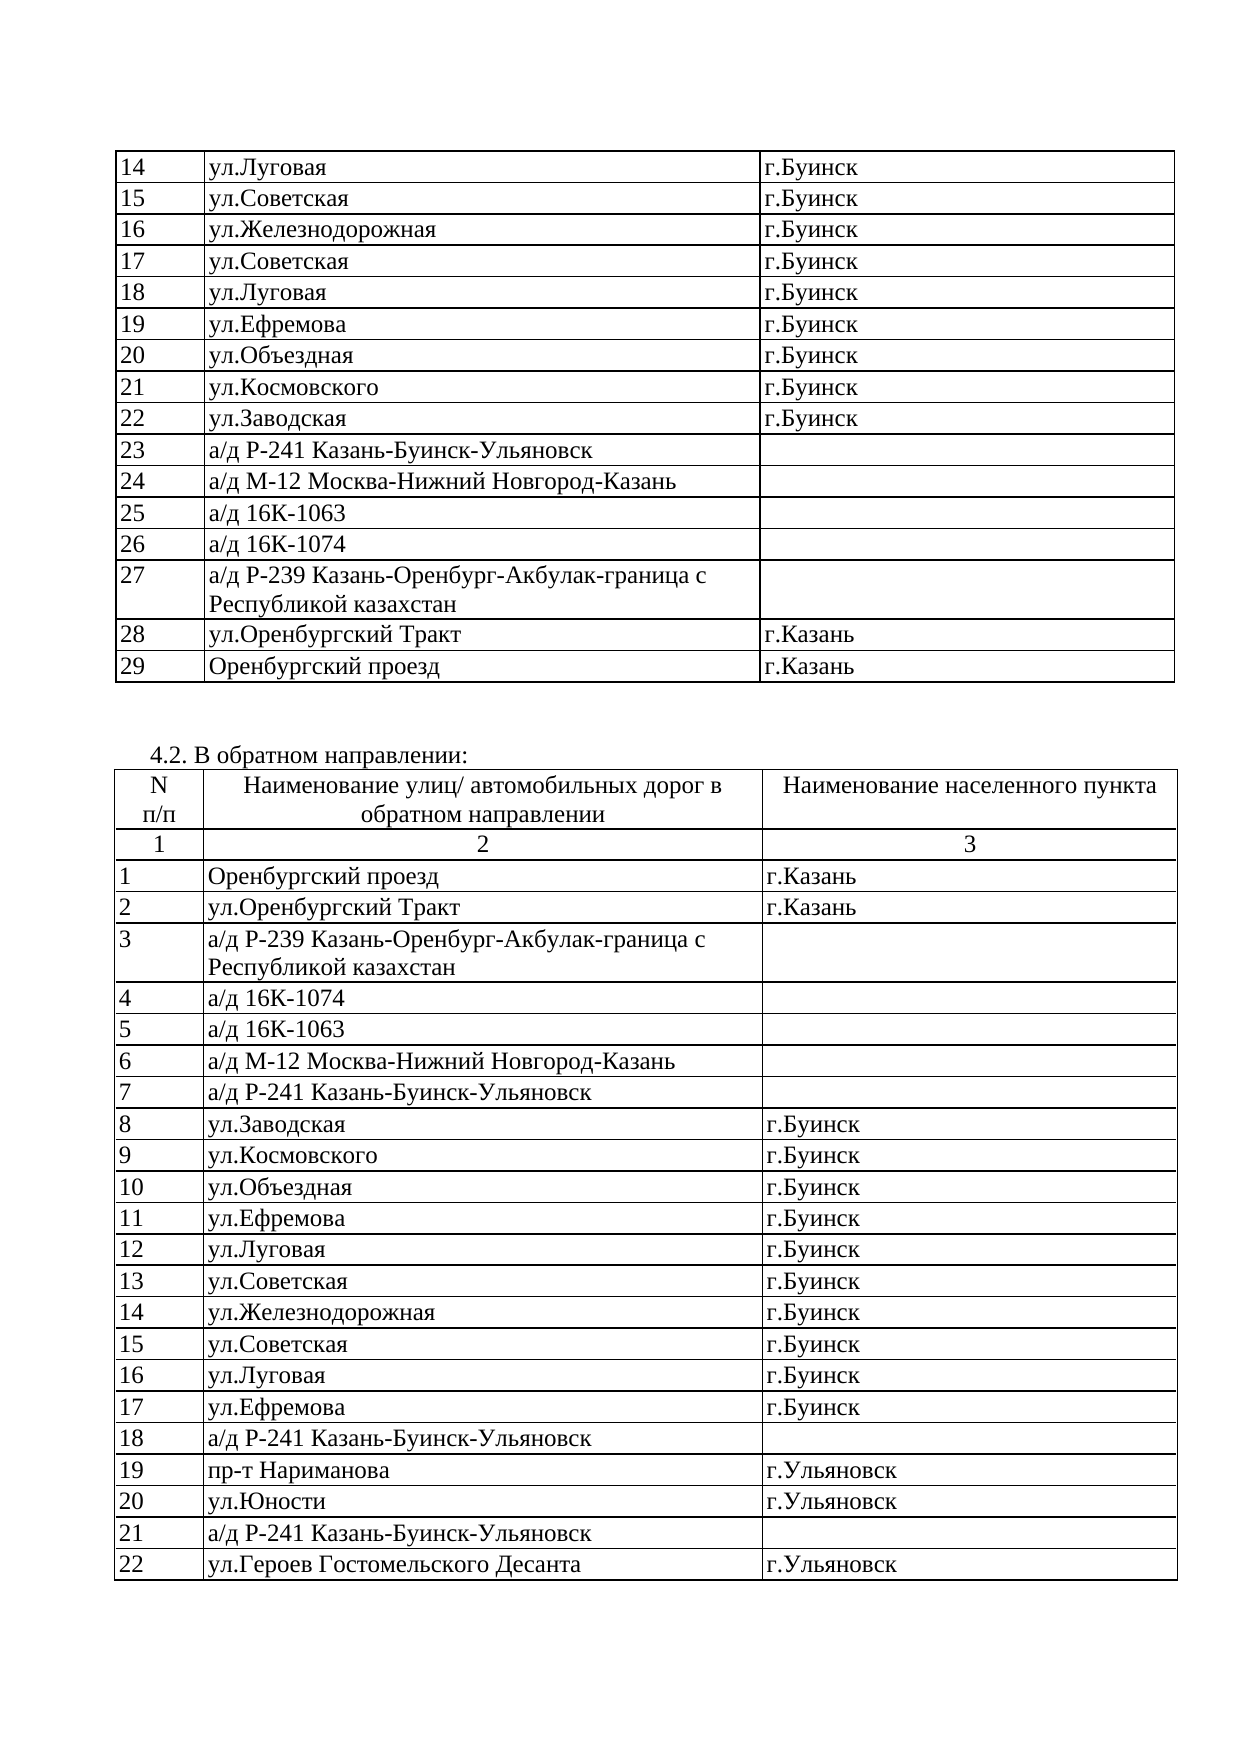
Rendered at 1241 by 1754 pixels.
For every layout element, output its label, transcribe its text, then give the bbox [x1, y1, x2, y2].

table_cell г.Казань [763, 891, 1177, 922]
table_cell а/д М-12 Москва-Нижний Новгород-Казань [205, 466, 759, 496]
table_cell 6 [115, 1045, 203, 1076]
table_cell а/д Р-241 Казань-Буинск-Ульяновск [204, 1518, 762, 1547]
table_cell ул.Оренбургский Тракт [205, 620, 759, 649]
table_cell ул.Луговая [205, 152, 759, 181]
table_cell ул.Луговая [204, 1360, 762, 1390]
table_cell г.Казань [763, 859, 1177, 891]
table_cell 10 [115, 1171, 203, 1201]
table_cell г.Ульяновск [763, 1485, 1177, 1516]
table_cell ул.Луговая [205, 277, 759, 307]
table_cell 21 [115, 1517, 203, 1547]
table_cell г.Буинск [761, 246, 1174, 276]
table_cell ул.Объездная [205, 340, 759, 370]
table_cell ул.Железнодорожная [204, 1297, 762, 1327]
table_header N п/п [115, 770, 203, 828]
table_cell 9 [115, 1140, 203, 1170]
table_cell г.Казань [761, 651, 1174, 681]
table_header Наименование улиц/ автомобильных дорог в обратном направлении [204, 770, 762, 828]
table_cell г.Буинск [761, 309, 1174, 339]
table_cell а/д М-12 Москва-Нижний Новгород-Казань [204, 1046, 762, 1076]
table_cell г.Буинск [763, 1390, 1177, 1422]
table_cell [763, 1076, 1177, 1107]
table_cell 19 [115, 1454, 203, 1484]
table_cell г.Буинск [763, 1264, 1177, 1296]
table_cell 23 [117, 435, 204, 464]
table_cell 17 [117, 246, 204, 276]
table_cell ул.Ефремова [204, 1203, 762, 1233]
table_cell ул.Заводская [205, 403, 759, 433]
table_cell 8 [115, 1108, 203, 1138]
table_cell 14 [115, 1297, 203, 1327]
table_cell 20 [115, 1486, 203, 1516]
table_cell г.Буинск [763, 1296, 1177, 1327]
table_cell [761, 529, 1174, 559]
text 4.2. В обратном направлении: [150, 740, 1090, 769]
table_cell [763, 922, 1177, 981]
table_cell г.Ульяновск [763, 1548, 1177, 1579]
table_cell 3 [115, 923, 203, 981]
table_cell а/д Р-241 Казань-Буинск-Ульяновск [205, 435, 759, 464]
table_cell 5 [115, 1014, 203, 1044]
table_cell 11 [115, 1203, 203, 1233]
table_cell 26 [117, 529, 204, 559]
table_cell 22 [117, 403, 204, 433]
table_cell 7 [115, 1077, 203, 1107]
table_cell [763, 981, 1177, 1013]
table_cell 2 [115, 892, 203, 922]
table_cell ул.Героев Гостомельского Десанта [204, 1549, 762, 1579]
table_cell г.Ульяновск [763, 1453, 1177, 1484]
table_cell 2 [204, 830, 762, 859]
table_cell 3 [763, 828, 1177, 859]
table_cell а/д Р-241 Казань-Буинск-Ульяновск [204, 1077, 762, 1107]
table_cell г.Буинск [761, 183, 1174, 213]
table_cell 25 [117, 498, 204, 527]
table_cell а/д Р-241 Казань-Буинск-Ульяновск [204, 1423, 762, 1453]
table_cell 1 [115, 860, 203, 891]
table_cell ул.Космовского [204, 1140, 762, 1170]
table_cell 20 [117, 340, 204, 370]
table_cell г.Казань [761, 620, 1174, 649]
table_cell 12 [115, 1234, 203, 1264]
table_cell 1 [115, 829, 203, 859]
table_cell г.Буинск [763, 1233, 1177, 1264]
table_cell 19 [117, 309, 204, 339]
table_cell 15 [117, 183, 204, 213]
table_cell а/д 16К-1063 [205, 498, 759, 527]
table_cell ул.Советская [205, 246, 759, 276]
table_cell 22 [115, 1549, 203, 1579]
table_cell 27 [117, 561, 204, 618]
table_cell г.Буинск [763, 1201, 1177, 1233]
table_cell г.Буинск [761, 215, 1174, 244]
table_cell Оренбургский проезд [205, 651, 759, 681]
table_cell а/д 16К-1063 [204, 1014, 762, 1044]
table_cell г.Буинск [761, 340, 1174, 370]
table_cell ул.Советская [204, 1329, 762, 1359]
table_cell 29 [117, 651, 204, 681]
table_cell а/д Р-239 Казань-Оренбург-Акбулак-граница с Республикой казахстан [204, 924, 762, 981]
table_cell [761, 498, 1174, 527]
table_cell [763, 1013, 1177, 1044]
table_cell г.Буинск [763, 1107, 1177, 1138]
table_cell пр-т Нариманова [204, 1455, 762, 1484]
table_cell [763, 1516, 1177, 1547]
table_cell 28 [117, 620, 204, 649]
table_cell 13 [115, 1265, 203, 1296]
table_cell [761, 466, 1174, 496]
table_cell 16 [117, 215, 204, 244]
table_cell г.Буинск [761, 152, 1174, 181]
table_cell ул.Железнодорожная [205, 215, 759, 244]
table_cell 15 [115, 1328, 203, 1359]
table_cell г.Буинск [763, 1327, 1177, 1359]
table_cell [761, 561, 1174, 618]
table_cell а/д 16К-1074 [205, 529, 759, 559]
table_cell ул.Космовского [205, 372, 759, 402]
table_cell ул.Советская [205, 183, 759, 213]
table_cell 17 [115, 1391, 203, 1422]
table_cell [763, 1422, 1177, 1453]
table_cell г.Буинск [763, 1170, 1177, 1201]
table_cell ул.Ефремова [205, 309, 759, 339]
table_cell [761, 435, 1174, 464]
table_cell Оренбургский проезд [204, 861, 762, 891]
table_cell г.Буинск [761, 277, 1174, 307]
table_cell 18 [117, 277, 204, 307]
table_cell ул.Оренбургский Тракт [204, 892, 762, 922]
table_cell ул.Заводская [204, 1109, 762, 1138]
table_header Наименование населенного пункта [763, 770, 1177, 828]
table_cell а/д 16К-1074 [204, 983, 762, 1013]
table_cell ул.Ефремова [204, 1392, 762, 1422]
table_cell 18 [115, 1423, 203, 1453]
table_cell г.Буинск [761, 372, 1174, 402]
table_cell [763, 1044, 1177, 1076]
table_cell г.Буинск [761, 403, 1174, 433]
table_cell ул.Объездная [204, 1172, 762, 1201]
table_cell ул.Юности [204, 1486, 762, 1516]
table_cell 21 [117, 372, 204, 402]
table_cell а/д Р-239 Казань-Оренбург-Акбулак-граница с Республикой казахстан [205, 561, 759, 618]
table_cell ул.Луговая [204, 1235, 762, 1264]
table_cell г.Буинск [763, 1359, 1177, 1390]
table_cell 4 [115, 982, 203, 1013]
table_cell 24 [117, 466, 204, 496]
table_cell 14 [117, 152, 204, 181]
table_cell ул.Советская [204, 1266, 762, 1296]
table_cell 16 [115, 1360, 203, 1390]
table_cell г.Буинск [763, 1139, 1177, 1170]
